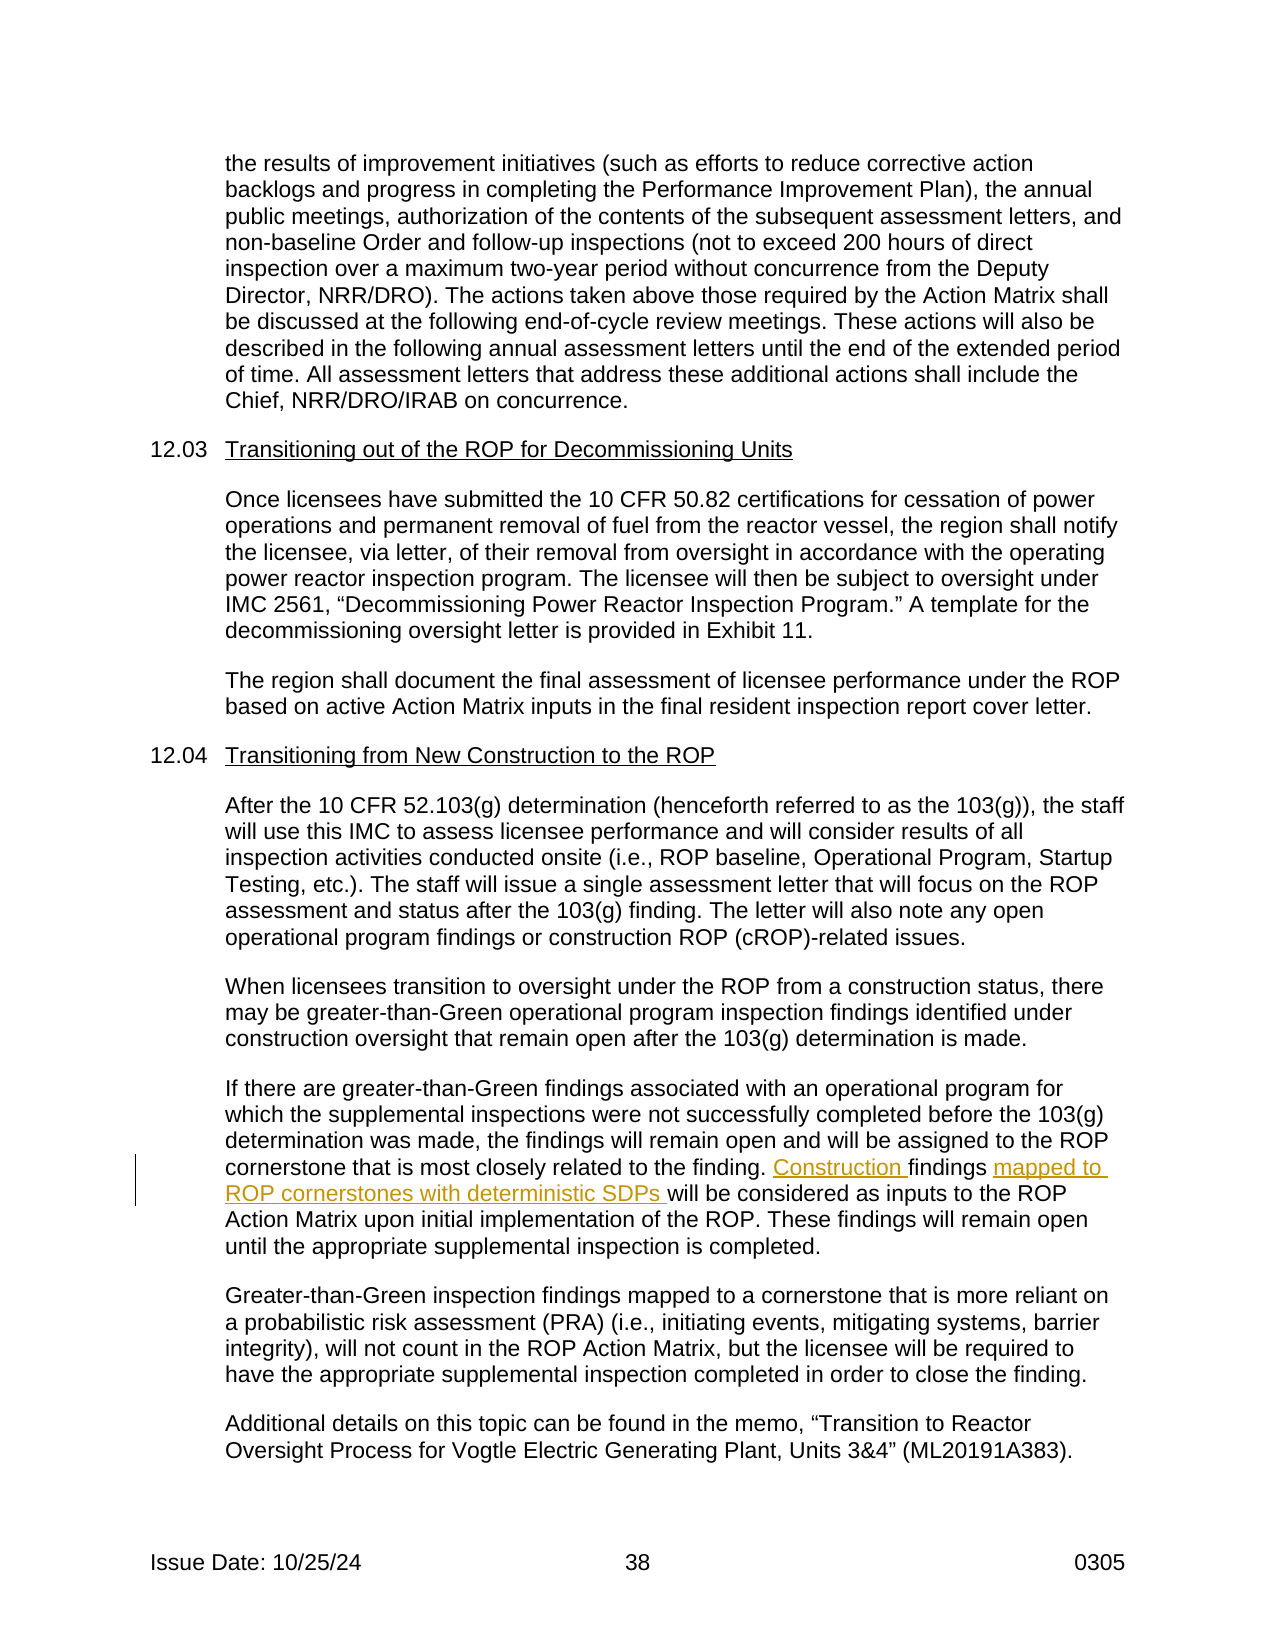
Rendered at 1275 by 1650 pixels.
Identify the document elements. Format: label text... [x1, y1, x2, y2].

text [225, 150, 1125, 413]
text After the 10 CFR 52.103(g) determination (henceforth referred to as the 103(g)), the staff will use this IMC to assess licensee performance and will consider results of all inspection activities conducted onsite (i.e., ROP baseline, Operational Program, Startup Testing, etc.). The staff will issue a single assessment letter that will focus on the ROP assessment and status after the 103(g) finding. The letter will also note any open operational program findings or construction ROP (cROP)-related issues. [225, 792, 1125, 950]
text Once licensees have submitted the 10 CFR 50.82 certifications for cessation of power operations and permanent removal of fuel from the reactor vessel, the region shall notify the licensee, via letter, of their removal from oversight in accordance with the operating power reactor inspection program. The licensee will then be subject to oversight under IMC 2561, “Decommissioning Power Reactor Inspection Program.” A template for the decommissioning oversight letter is provided in Exhibit 11. [225, 486, 1125, 644]
subtitle 12.04 Transitioning from New Construction to the ROP [150, 742, 1125, 769]
text If there are greater-than-Green findings associated with an operational program for which the supplemental inspections were not successfully completed before the 103(g) determination was made, the findings will remain open and will be assigned to the ROP cornerstone that is most closely related to the finding. findings will be considered as inputs to the ROP Action Matrix upon initial implementation of the ROP. These findings will remain open until the appropriate supplemental inspection is completed. [225, 1075, 1125, 1259]
text Greater-than-Green inspection findings mapped to a cornerstone that is more reliant on a probabilistic risk assessment (PRA) (i.e., initiating events, mitigating systems, barrier integrity), will not count in the ROP Action Matrix, but the licensee will be required to have the appropriate supplemental inspection completed in order to close the finding. [225, 1282, 1125, 1387]
text Additional details on this topic can be found in the memo, “Transition to Reactor Oversight Process for Vogtle Electric Generating Plant, Units 3&4” (ML20191A383). [225, 1410, 1125, 1463]
text The region shall document the final assessment of licensee performance under the ROP based on active Action Matrix inputs in the final resident inspection report cover letter. [225, 667, 1125, 719]
text When licensees transition to oversight under the ROP from a construction status, there may be greater-than-Green operational program inspection findings identified under construction oversight that remain open after the 103(g) determination is made. [225, 973, 1125, 1052]
subtitle 12.03 Transitioning out of the ROP for Decommissioning Units [150, 436, 1125, 463]
